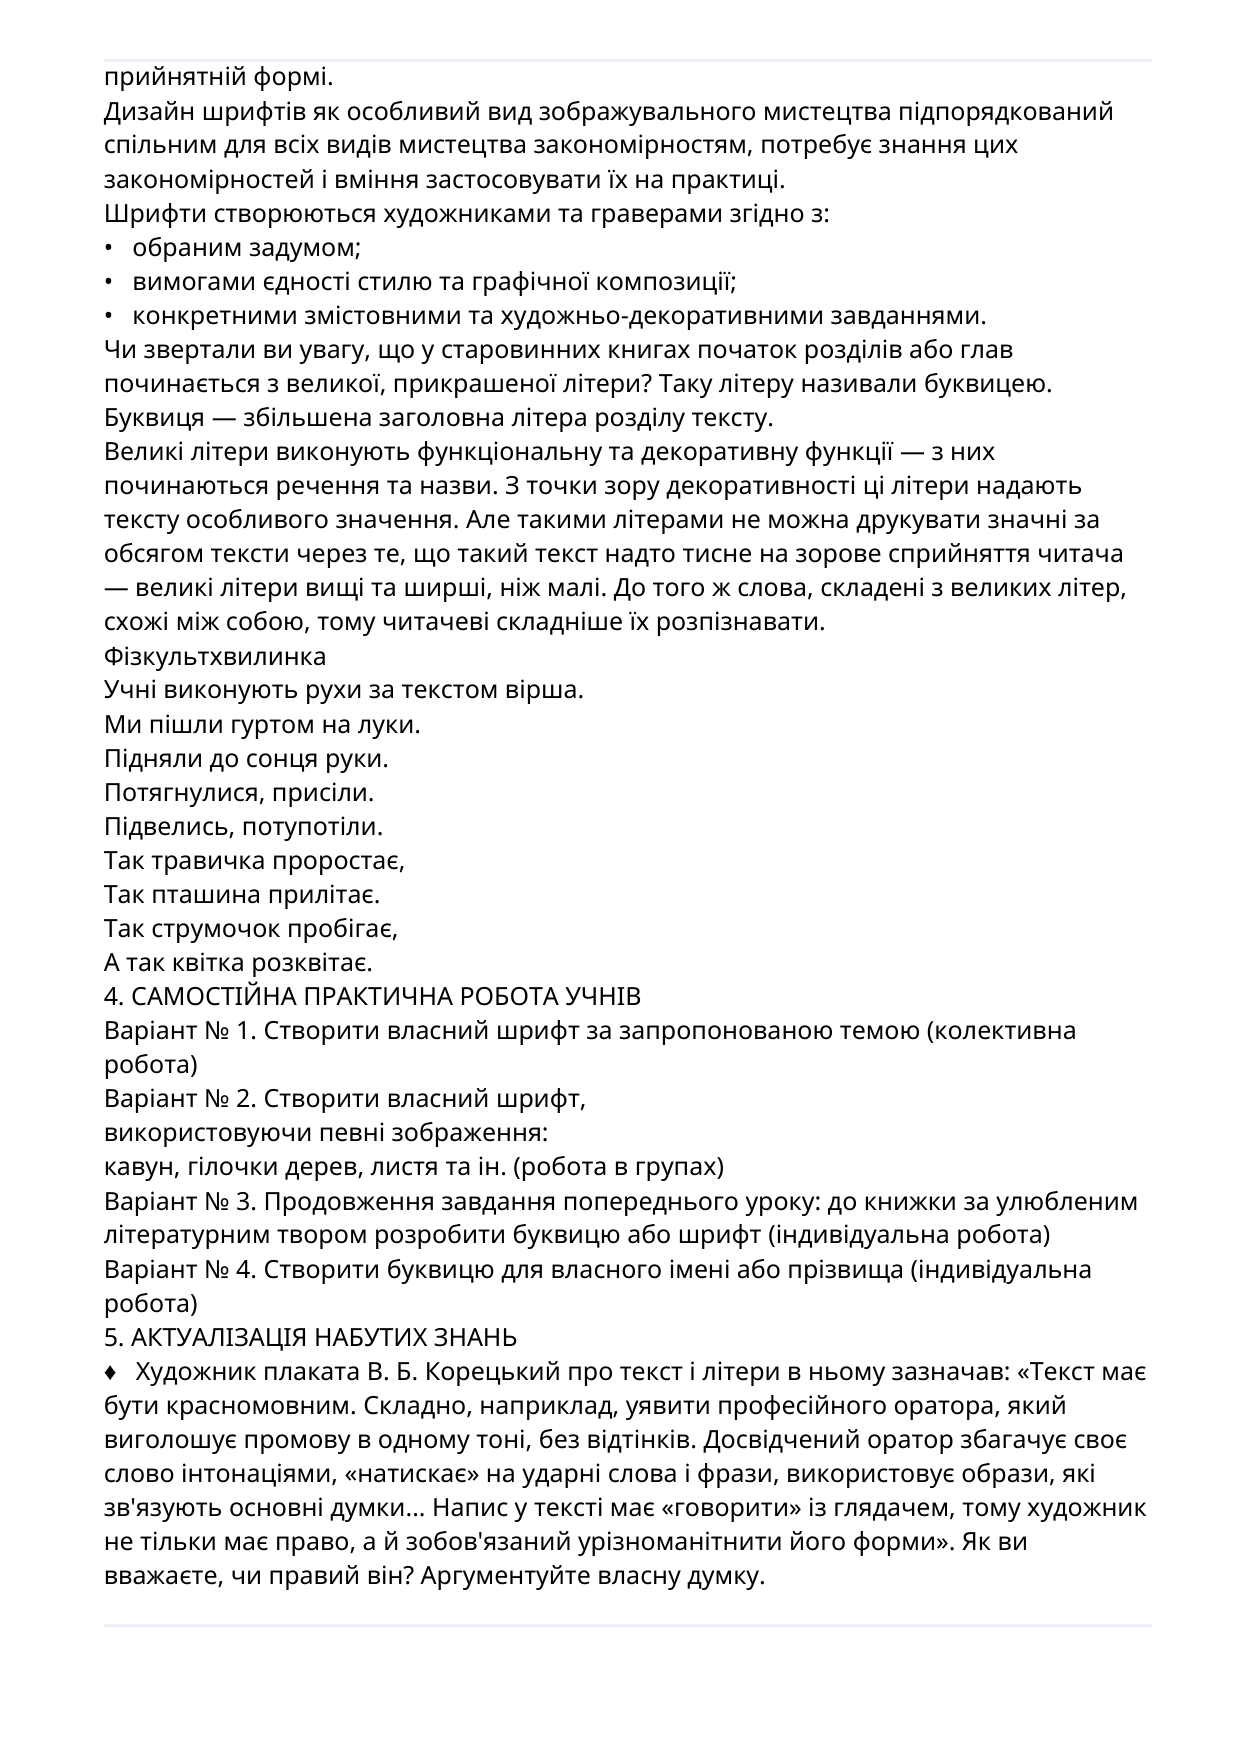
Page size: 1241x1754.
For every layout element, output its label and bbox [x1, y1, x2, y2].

table_cell [104, 62, 1152, 1624]
